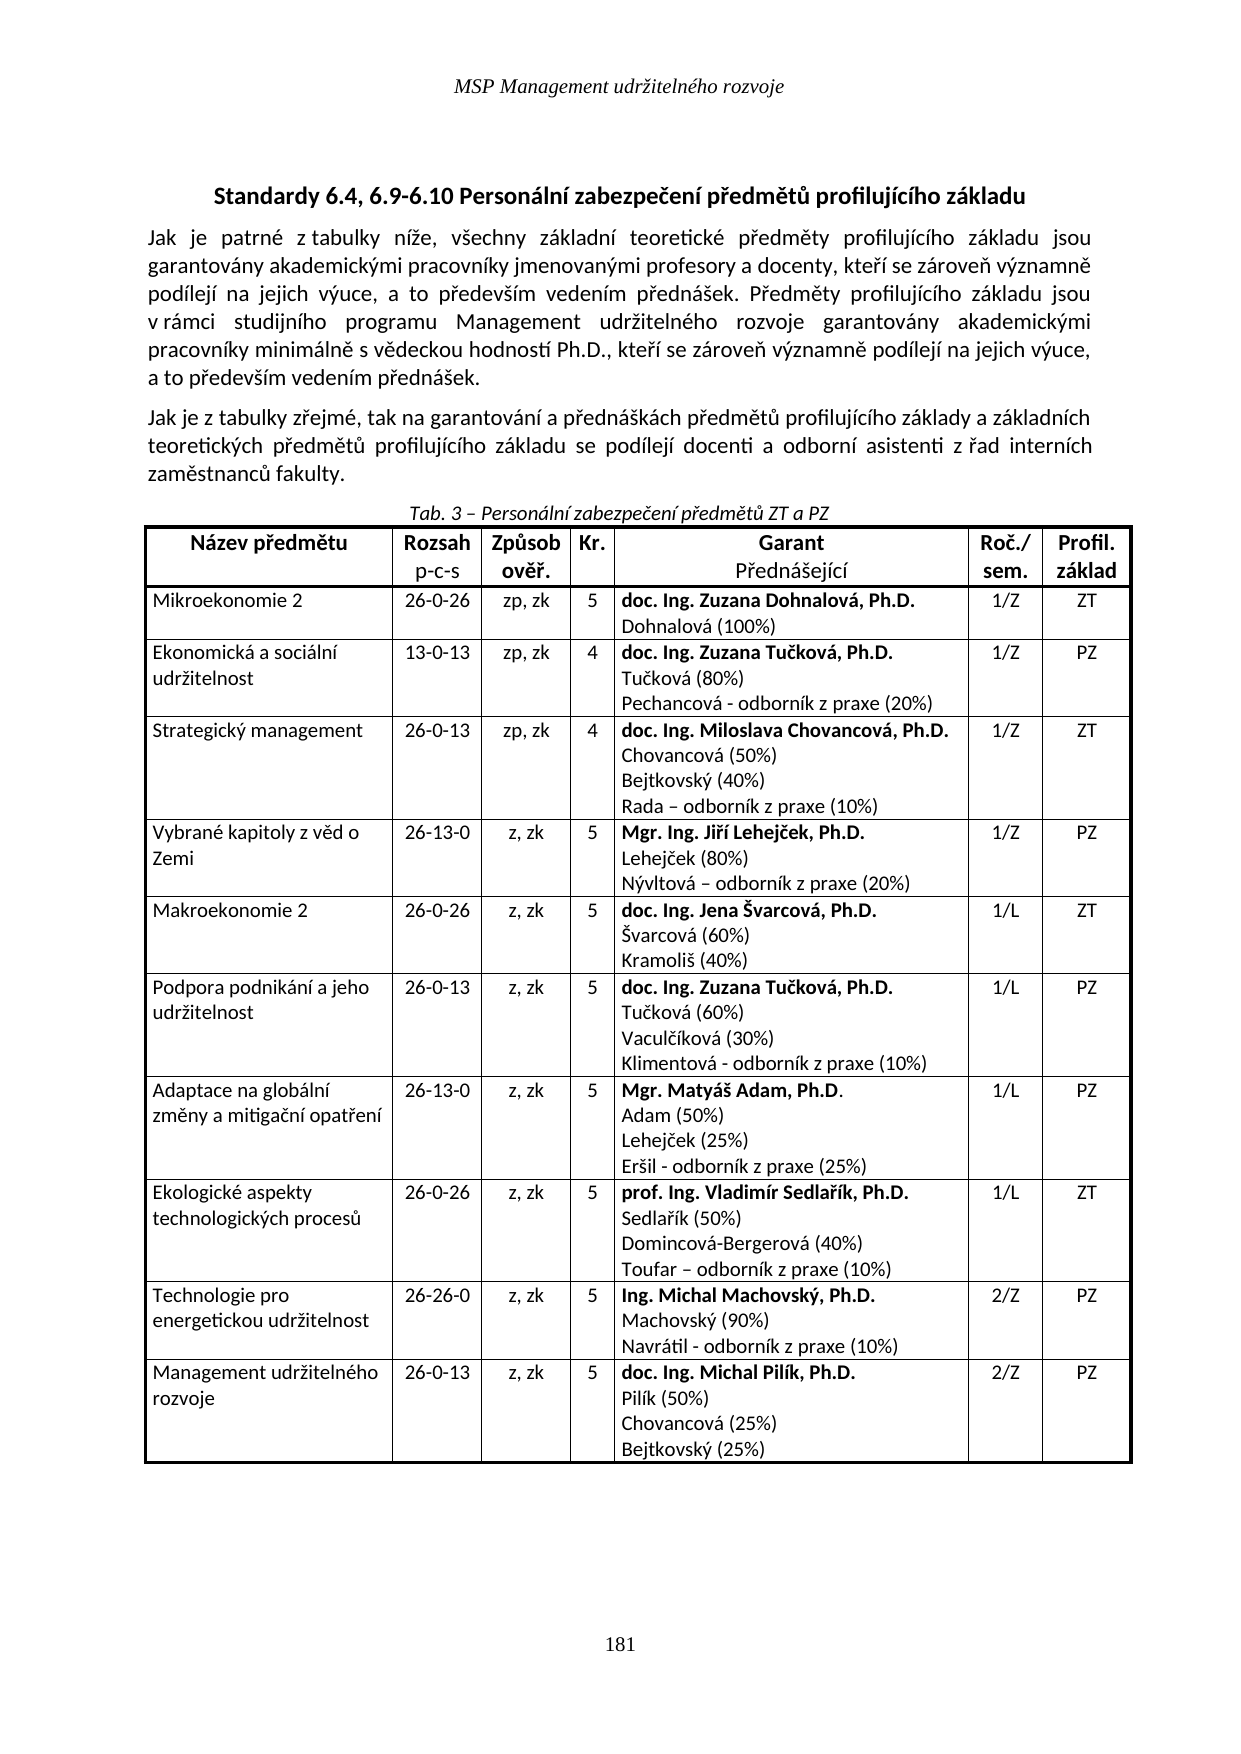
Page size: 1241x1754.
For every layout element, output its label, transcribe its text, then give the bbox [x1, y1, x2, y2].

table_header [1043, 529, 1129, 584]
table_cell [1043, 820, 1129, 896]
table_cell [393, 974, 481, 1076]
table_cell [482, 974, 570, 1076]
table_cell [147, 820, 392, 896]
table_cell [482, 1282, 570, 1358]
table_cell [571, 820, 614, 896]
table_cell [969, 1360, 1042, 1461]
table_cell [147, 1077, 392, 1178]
text Standardy 6.4, 6.9-6.10 Personální zabezpečení předmětů profilujícího základu [148, 180, 1093, 210]
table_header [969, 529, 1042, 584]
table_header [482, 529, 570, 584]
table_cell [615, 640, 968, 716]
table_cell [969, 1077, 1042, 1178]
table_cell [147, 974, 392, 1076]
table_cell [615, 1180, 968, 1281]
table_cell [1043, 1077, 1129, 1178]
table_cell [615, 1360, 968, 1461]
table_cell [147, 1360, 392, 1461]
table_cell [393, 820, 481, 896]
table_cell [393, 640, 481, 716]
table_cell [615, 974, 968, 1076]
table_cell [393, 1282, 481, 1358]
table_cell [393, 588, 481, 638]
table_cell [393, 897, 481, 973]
text Tab. 3 – Personální zabezpečení předmětů ZT a PZ [148, 500, 1093, 525]
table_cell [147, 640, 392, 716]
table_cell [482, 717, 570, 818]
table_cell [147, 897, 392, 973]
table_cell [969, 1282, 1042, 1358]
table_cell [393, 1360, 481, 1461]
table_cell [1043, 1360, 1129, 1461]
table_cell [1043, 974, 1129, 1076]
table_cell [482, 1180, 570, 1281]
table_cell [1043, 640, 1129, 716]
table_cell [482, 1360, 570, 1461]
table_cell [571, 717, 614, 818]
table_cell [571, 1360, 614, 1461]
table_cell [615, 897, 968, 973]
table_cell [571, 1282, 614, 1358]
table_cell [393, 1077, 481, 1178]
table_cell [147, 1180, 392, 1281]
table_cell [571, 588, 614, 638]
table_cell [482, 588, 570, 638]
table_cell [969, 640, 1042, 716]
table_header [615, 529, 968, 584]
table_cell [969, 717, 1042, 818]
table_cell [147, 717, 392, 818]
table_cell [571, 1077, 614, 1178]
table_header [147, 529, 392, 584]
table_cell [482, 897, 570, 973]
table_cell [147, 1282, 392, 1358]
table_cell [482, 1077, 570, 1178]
text Jak je patrné z tabulky níže, všechny základní teoretické předměty profilujícího základu jsou garantovány akademickými pracovníky jmenovanými profesory a docenty, kteří se zároveň významně podílejí na jejich výuce, a to především vedením přednášek. Předměty profilujícího základu jsou v rámci studijního programu Management udržitelného rozvoje garantovány akademickými pracovníky minimálně s vědeckou hodností Ph.D., kteří se zároveň významně podílejí na jejich výuce, a to především vedením přednášek. [148, 223, 1093, 391]
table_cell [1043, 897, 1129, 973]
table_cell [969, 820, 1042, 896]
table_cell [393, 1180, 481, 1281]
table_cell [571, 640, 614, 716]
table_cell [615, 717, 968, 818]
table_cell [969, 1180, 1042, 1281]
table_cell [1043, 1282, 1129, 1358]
text Jak je z tabulky zřejmé, tak na garantování a přednáškách předmětů profilujícího základy a základních teoretických předmětů profilujícího základu se podílejí docenti a odborní asistenti z řad interních zaměstnanců fakulty. [148, 403, 1093, 487]
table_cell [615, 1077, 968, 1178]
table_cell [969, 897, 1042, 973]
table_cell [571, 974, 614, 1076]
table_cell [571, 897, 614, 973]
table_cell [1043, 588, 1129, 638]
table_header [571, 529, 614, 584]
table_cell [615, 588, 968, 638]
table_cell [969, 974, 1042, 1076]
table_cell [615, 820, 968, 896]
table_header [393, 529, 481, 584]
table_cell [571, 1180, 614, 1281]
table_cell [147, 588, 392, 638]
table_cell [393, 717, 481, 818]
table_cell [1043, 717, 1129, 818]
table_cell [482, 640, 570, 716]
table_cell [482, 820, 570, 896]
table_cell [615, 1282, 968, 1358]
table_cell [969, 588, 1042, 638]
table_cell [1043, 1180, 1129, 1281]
